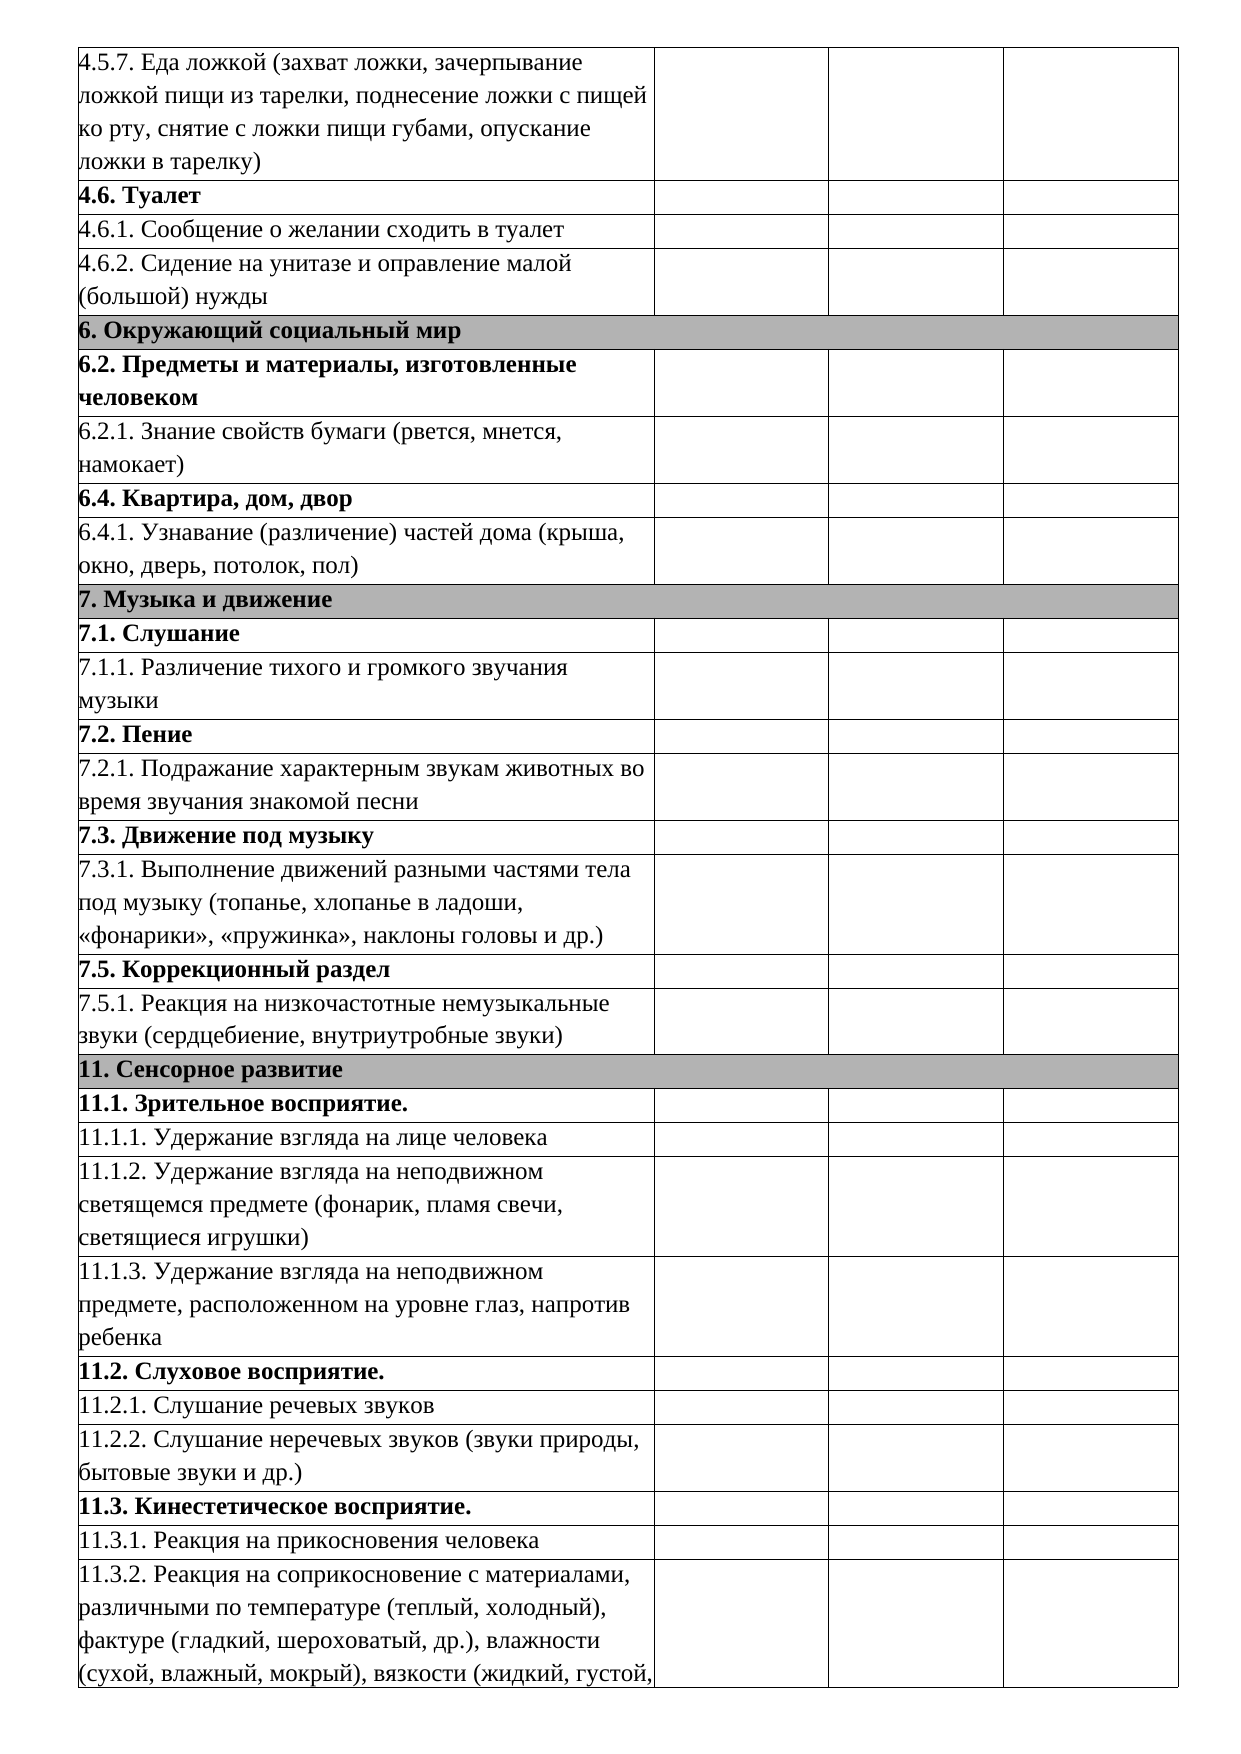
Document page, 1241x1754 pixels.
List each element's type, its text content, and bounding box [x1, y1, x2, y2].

table_cell 11.1.3. Удержание взгляда на неподвижном предмете, расположенном на уровне глаз, напротив ребенка [79, 1257, 654, 1356]
table_cell 6.2. Предметы и материалы, изготовленные человеком [79, 350, 654, 416]
table_cell [1004, 821, 1178, 853]
table_cell [655, 215, 828, 248]
table_cell [655, 1526, 828, 1559]
table_cell [655, 518, 828, 584]
table_cell 4.5.7. Еда ложкой (захват ложки, зачерпывание ложкой пищи из тарелки, поднесение ложки с пищей ко рту, снятие с ложки пищи губами, опускание ложки в тарелку) [79, 48, 654, 180]
table_cell [1004, 754, 1178, 819]
table_cell [829, 484, 1003, 517]
table_cell [655, 619, 828, 652]
table_cell 7.5.1. Реакция на низкочастотные немузыкальные звуки (сердцебиение, внутриутробные звуки) [79, 989, 654, 1054]
table_cell [829, 821, 1003, 853]
table_cell [1004, 1089, 1178, 1122]
table_cell 11.3.1. Реакция на прикосновения человека [79, 1526, 654, 1559]
table_cell 7.2. Пение [79, 720, 654, 752]
table_cell [1004, 1560, 1178, 1687]
table_cell [655, 417, 828, 483]
table_cell [1004, 653, 1178, 718]
table_cell [655, 1089, 828, 1122]
table_cell [1004, 855, 1178, 953]
table_cell [655, 955, 828, 987]
table_cell [1004, 48, 1178, 180]
table_cell [655, 1391, 828, 1424]
table_cell [655, 1357, 828, 1390]
table_cell [655, 1123, 828, 1156]
table_cell 6.2.1. Знание свойств бумаги (рвется, мнется, намокает) [79, 417, 654, 483]
table_cell [655, 249, 828, 315]
table_cell 7.3.1. Выполнение движений разными частями тела под музыку (топанье, хлопанье в ладоши, «фонарики», «пружинка», наклоны головы и др.) [79, 855, 654, 953]
table_cell 7.2.1. Подражание характерным звукам животных во время звучания знакомой песни [79, 754, 654, 819]
table_cell [655, 48, 828, 180]
table_cell [1004, 1123, 1178, 1156]
table_cell [1004, 215, 1178, 248]
table_cell [1004, 1357, 1178, 1390]
table_cell [829, 955, 1003, 987]
table_cell [655, 720, 828, 752]
table_cell 11. Сенсорное развитие [79, 1055, 1178, 1088]
table_cell [1004, 181, 1178, 214]
table_cell [655, 821, 828, 853]
table_cell 11.1.2. Удержание взгляда на неподвижном светящемся предмете (фонарик, пламя свечи, светящиеся игрушки) [79, 1157, 654, 1256]
table_cell [829, 1391, 1003, 1424]
table_cell [655, 1157, 828, 1256]
table_cell [655, 350, 828, 416]
table_cell 4.6. Туалет [79, 181, 654, 214]
table_cell [1004, 417, 1178, 483]
table_cell [829, 1157, 1003, 1256]
table_cell [655, 855, 828, 953]
table_cell [829, 619, 1003, 652]
table_cell 4.6.2. Сидение на унитазе и оправление малой (большой) нужды [79, 249, 654, 315]
table_cell [829, 1425, 1003, 1491]
table_cell [829, 1257, 1003, 1356]
table_cell [829, 653, 1003, 718]
table_cell [829, 1526, 1003, 1559]
table_cell [1004, 484, 1178, 517]
table_cell [1004, 1257, 1178, 1356]
table_cell 11.2.2. Слушание неречевых звуков (звуки природы, бытовые звуки и др.) [79, 1425, 654, 1491]
table_cell [829, 249, 1003, 315]
table_cell [655, 1560, 828, 1687]
table_cell [655, 484, 828, 517]
table_cell 7.1.1. Различение тихого и громкого звучания музыки [79, 653, 654, 718]
table_cell 7. Музыка и движение [79, 585, 1178, 618]
table_cell [1004, 720, 1178, 752]
table_cell [1004, 350, 1178, 416]
table_cell [829, 215, 1003, 248]
table_cell [655, 181, 828, 214]
table_cell [829, 417, 1003, 483]
table_cell 11.1.1. Удержание взгляда на лице человека [79, 1123, 654, 1156]
table_cell [829, 1089, 1003, 1122]
table_cell [829, 989, 1003, 1054]
table_cell [829, 350, 1003, 416]
table_cell [1004, 619, 1178, 652]
table_cell 11.2. Слуховое восприятие. [79, 1357, 654, 1390]
table_cell [1004, 1391, 1178, 1424]
table_cell [655, 1257, 828, 1356]
table_cell 7.5. Коррекционный раздел [79, 955, 654, 987]
table_cell [1004, 989, 1178, 1054]
table_cell [1004, 955, 1178, 987]
table_cell [829, 1357, 1003, 1390]
table_cell [655, 1492, 828, 1525]
table_cell [829, 518, 1003, 584]
table_cell [655, 989, 828, 1054]
table_cell [1004, 249, 1178, 315]
table_cell [829, 855, 1003, 953]
table_cell [1004, 1157, 1178, 1256]
table_cell [655, 1425, 828, 1491]
table_cell 4.6.1. Сообщение о желании сходить в туалет [79, 215, 654, 248]
table_cell 11.1. Зрительное восприятие. [79, 1089, 654, 1122]
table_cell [79, 1560, 654, 1687]
table_cell [655, 653, 828, 718]
table_cell 11.2.1. Слушание речевых звуков [79, 1391, 654, 1424]
table_cell [829, 1560, 1003, 1687]
table_cell [829, 1123, 1003, 1156]
table_cell 6. Окружающий социальный мир [79, 316, 1178, 349]
table_cell 6.4. Квартира, дом, двор [79, 484, 654, 517]
table_cell [655, 754, 828, 819]
table_cell 7.3. Движение под музыку [79, 821, 654, 853]
table_cell 7.1. Слушание [79, 619, 654, 652]
table_cell [829, 181, 1003, 214]
table_cell [829, 1492, 1003, 1525]
table_cell [1004, 1425, 1178, 1491]
table_cell [829, 48, 1003, 180]
table_cell 6.4.1. Узнавание (различение) частей дома (крыша, окно, дверь, потолок, пол) [79, 518, 654, 584]
table_cell [829, 720, 1003, 752]
table_cell [829, 754, 1003, 819]
table_cell 11.3. Кинестетическое восприятие. [79, 1492, 654, 1525]
table_cell [1004, 518, 1178, 584]
table_cell [1004, 1526, 1178, 1559]
table_cell [1004, 1492, 1178, 1525]
